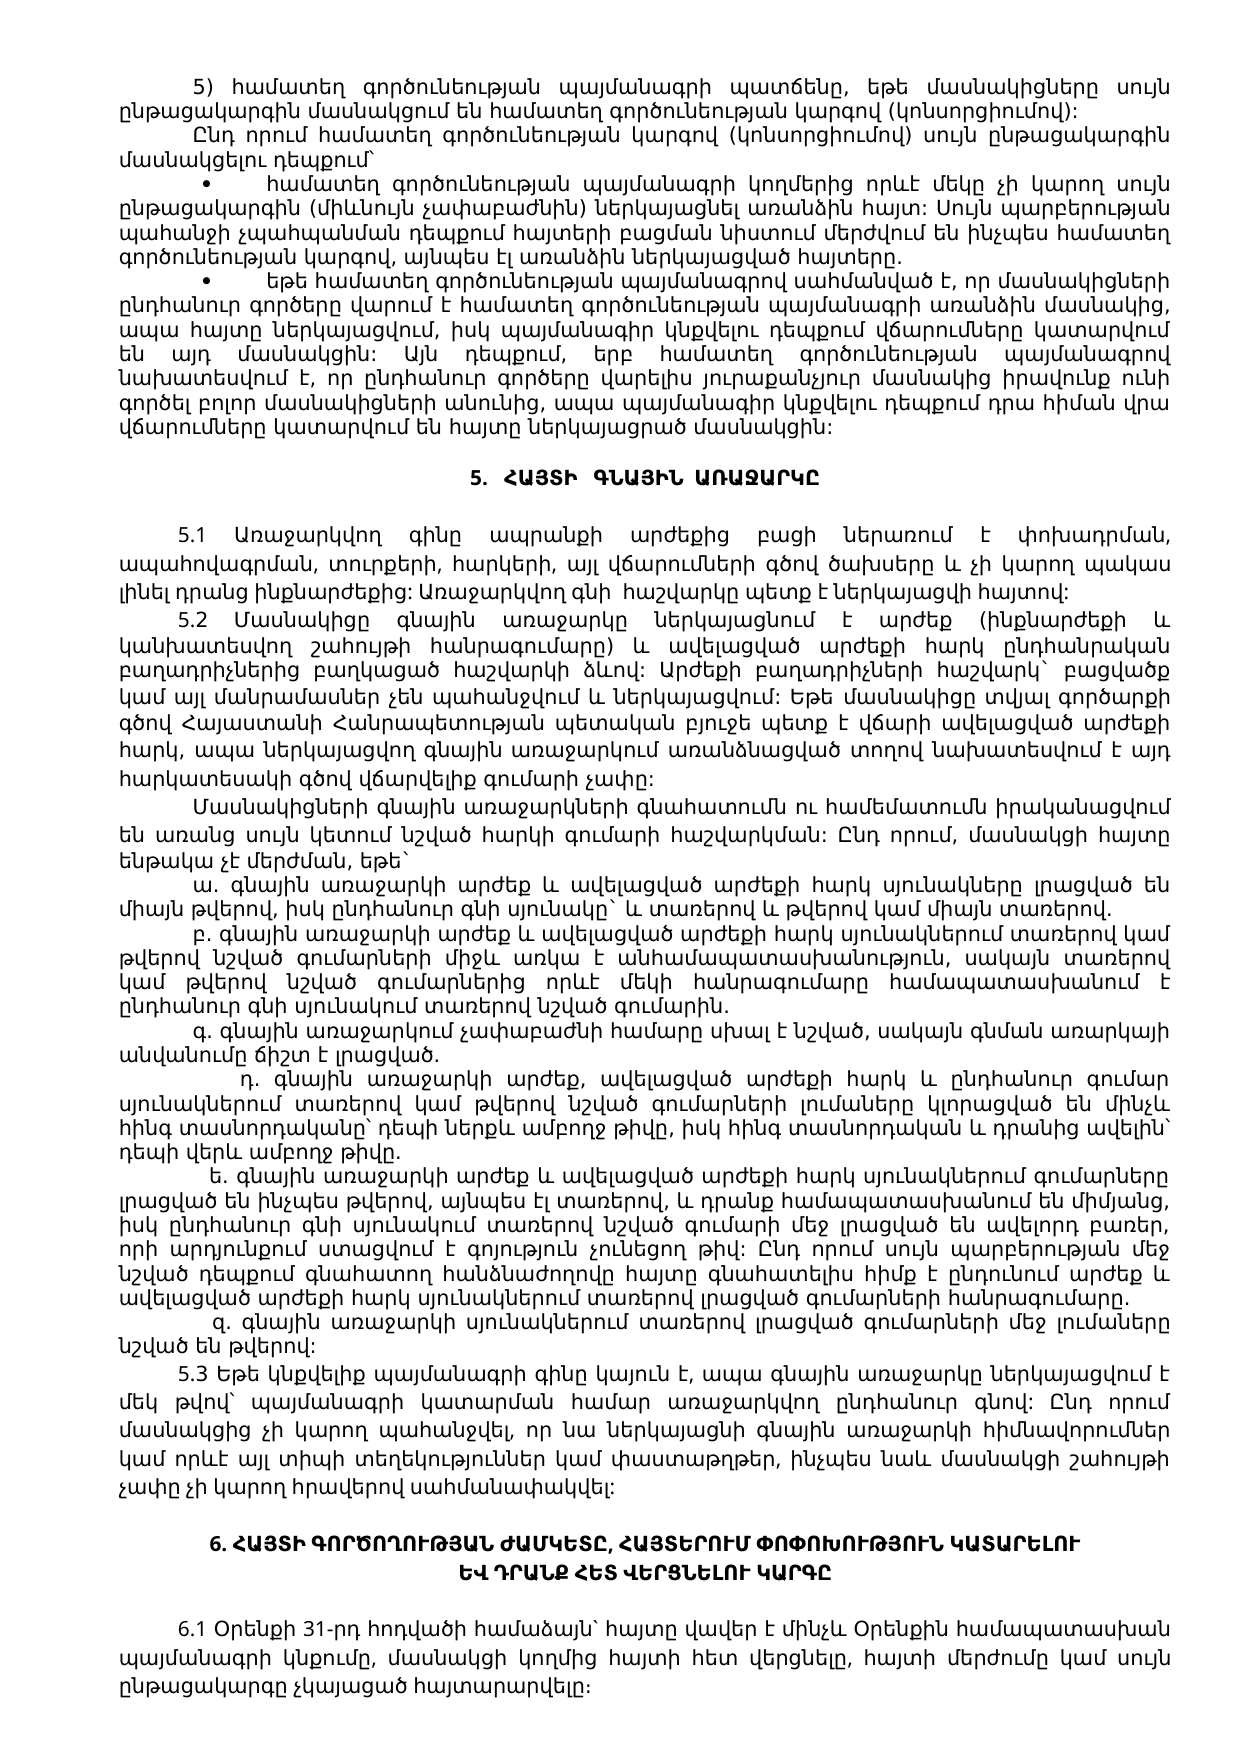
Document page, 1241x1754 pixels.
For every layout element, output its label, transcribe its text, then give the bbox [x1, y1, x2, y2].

text գ. գնային առաջարկում չափաբաժնի համարը սխալ է նշված, սակայն գնման առարկայի անվանումը ճիշտ է լրացված. [118, 1019, 1171, 1067]
text 5.2 Մասնակիցը գնային առաջարկը ներկայացնում է արժեք (ինքնարժեքի և կանխատեսվող շահույթի հանրագումարը) և ավելացված արժեքի հարկ ընդհանրական բաղադրիչներից բաղկացած հաշվարկի ձևով: Արժեքի բաղադրիչների հաշվարկ` բացվածք կամ այլ մանրամասներ չեն պահանջվում և ներկայացվում: Եթե մասնակիցը տվյալ գործարքի գծով Հայաստանի Հանրապետության պետական բյուջե պետք է վճարի ավելացված արժեքի հարկ, ապա ներկայացվող գնային առաջարկում առանձնացված տողով նախատեսվում է այդ հարկատեսակի գծով վճարվելիք գումարի չափը: [118, 606, 1171, 792]
text Ընդ որում համատեղ գործունեության կարգով (կոնսորցիումով) սույն ընթացակարգին մասնակցելու դեպքում՝ [118, 123, 1171, 172]
text Մասնակիցների գնային առաջարկների գնահատումն ու համեմատումն իրականացվում են առանց սույն կետում նշված հարկի գումարի հաշվարկման: Ընդ որում, մասնակցի հայտը ենթակա չէ մերժման, եթե` [118, 792, 1171, 873]
list համատեղ գործունեության պայմանագրի կողմերից որևէ մեկը չի կարող սույն ընթացակարգին (միևնույն չափաբաժնին) ներկայացնել առանձին հայտ: Սույն պարբերության պահանջի չպահպանման դեպքում հայտերի բացման նիստում մերժվում են ինչպես համատեղ գործունեության կարգով, այնպես էլ առանձին ներկայացված հայտերը. [118, 172, 1171, 269]
text ԵՎ ԴՐԱՆՔ ՀԵՏ ՎԵՐՑՆԵԼՈՒ ԿԱՐԳԸ [118, 1558, 1171, 1586]
text բ. գնային առաջարկի արժեք և ավելացված արժեքի հարկ սյունակներում տառերով կամ թվերով նշված գումարների միջև առկա է անհամապատասխանություն, սակայն տառերով կամ թվերով նշված գումարներից որևէ մեկի հանրագումարը համապատասխանում է ընդհանուր գնի սյունակում տառերով նշված գումարին. [118, 922, 1171, 1019]
text ա. գնային առաջարկի արժեք և ավելացված արժեքի հարկ սյունակները լրացված են միայն թվերով, իսկ ընդհանուր գնի սյունակը` և տառերով և թվերով կամ միայն տառերով. [118, 873, 1171, 922]
text 5.1 Առաջարկվող գինը ապրանքի արժեքից բացի ներառում է փոխադրման, ապահովագրման, տուրքերի, հարկերի, այլ վճարումների գծով ծախսերը և չի կարող պակաս լինել դրանց ինքնարժեքից: Առաջարկվող գնի հաշվարկը պետք է ներկայացվի հայտով: [118, 520, 1171, 606]
text 5. ՀԱՅՏԻ ԳՆԱՅԻՆ ԱՌԱՋԱՐԿԸ [118, 463, 1171, 492]
text զ. գնային առաջարկի սյունակներում տառերով լրացված գումարների մեջ լումաները նշված են թվերով: [118, 1310, 1171, 1359]
text 6.1 Օրենքի 31-րդ հոդվածի համաձայն` հայտը վավեր է մինչև Օրենքին համապատասխան պայմանագրի կնքումը, մասնակցի կողմից հայտի հետ վերցնելը, հայտի մերժումը կամ սույն ընթացակարգը չկայացած հայտարարվելը։ [118, 1614, 1171, 1700]
text 5.3 Եթե կնքվելիք պայմանագրի գինը կայուն է, ապա գնային առաջարկը ներկայացվում է մեկ թվով՝ պայմանագրի կատարման համար առաջարկվող ընդհանուր գնով: Ընդ որում մասնակցից չի կարող պահանջվել, որ նա ներկայացնի գնային առաջարկի հիմնավորումներ կամ որևէ այլ տիպի տեղեկություններ կամ փաստաթղթեր, ինչպես նաև մասնակցի շահույթի չափը չի կարող հրավերով սահմանափակվել: [118, 1359, 1171, 1501]
text 6. ՀԱՅՏԻ ԳՈՐԾՈՂՈՒԹՅԱՆ ԺԱՄԿԵՏԸ, ՀԱՅՏԵՐՈՒՄ ՓՈՓՈԽՈՒԹՅՈՒՆ ԿԱՏԱՐԵԼՈՒ [118, 1529, 1171, 1558]
text ե. գնային առաջարկի արժեք և ավելացված արժեքի հարկ սյունակներում գումարները լրացված են ինչպես թվերով, այնպես էլ տառերով, և դրանք համապատասխանում են միմյանց, իսկ ընդհանուր գնի սյունակում տառերով նշված գումարի մեջ լրացված են ավելորդ բառեր, որի արդյունքում ստացվում է գոյություն չունեցող թիվ: Ընդ որում սույն պարբերության մեջ նշված դեպքում գնահատող հանձնաժողովը հայտը գնահատելիս հիմք է ընդունում արժեք և ավելացված արժեքի հարկ սյունակներում տառերով լրացված գումարների հանրագումարը. [118, 1164, 1171, 1310]
list եթե համատեղ գործունեության պայմանագրով սահմանված է, որ մասնակիցների ընդհանուր գործերը վարում է համատեղ գործունեության պայմանագրի առանձին մասնակից, ապա հայտը ներկայացվում, իսկ պայմանագիր կնքվելու դեպքում վճարումները կատարվում են այդ մասնակցին: Այն դեպքում, երբ համատեղ գործունեության պայմանագրով նախատեսվում է, որ ընդհանուր գործերը վարելիս յուրաքանչյուր մասնակից իրավունք ունի գործել բոլոր մասնակիցների անունից, ապա պայմանագիր կնքվելու դեպքում դրա հիման վրա վճարումները կատարվում են հայտը ներկայացրած մասնակցին: [118, 269, 1171, 439]
text 5) համատեղ գործունեության պայմանագրի պատճենը, եթե մասնակիցները սույն ընթացակարգին մասնակցում են համատեղ գործունեության կարգով (կոնսորցիումով): [118, 75, 1171, 123]
text դ. գնային առաջարկի արժեք, ավելացված արժեքի հարկ և ընդհանուր գումար սյունակներում տառերով կամ թվերով նշված գումարների լումաները կլորացված են մինչև հինգ տասնորդականը՝ դեպի ներքև ամբողջ թիվը, իսկ հինգ տասնորդական և դրանից ավելին՝ դեպի վերև ամբողջ թիվը. [118, 1067, 1171, 1164]
